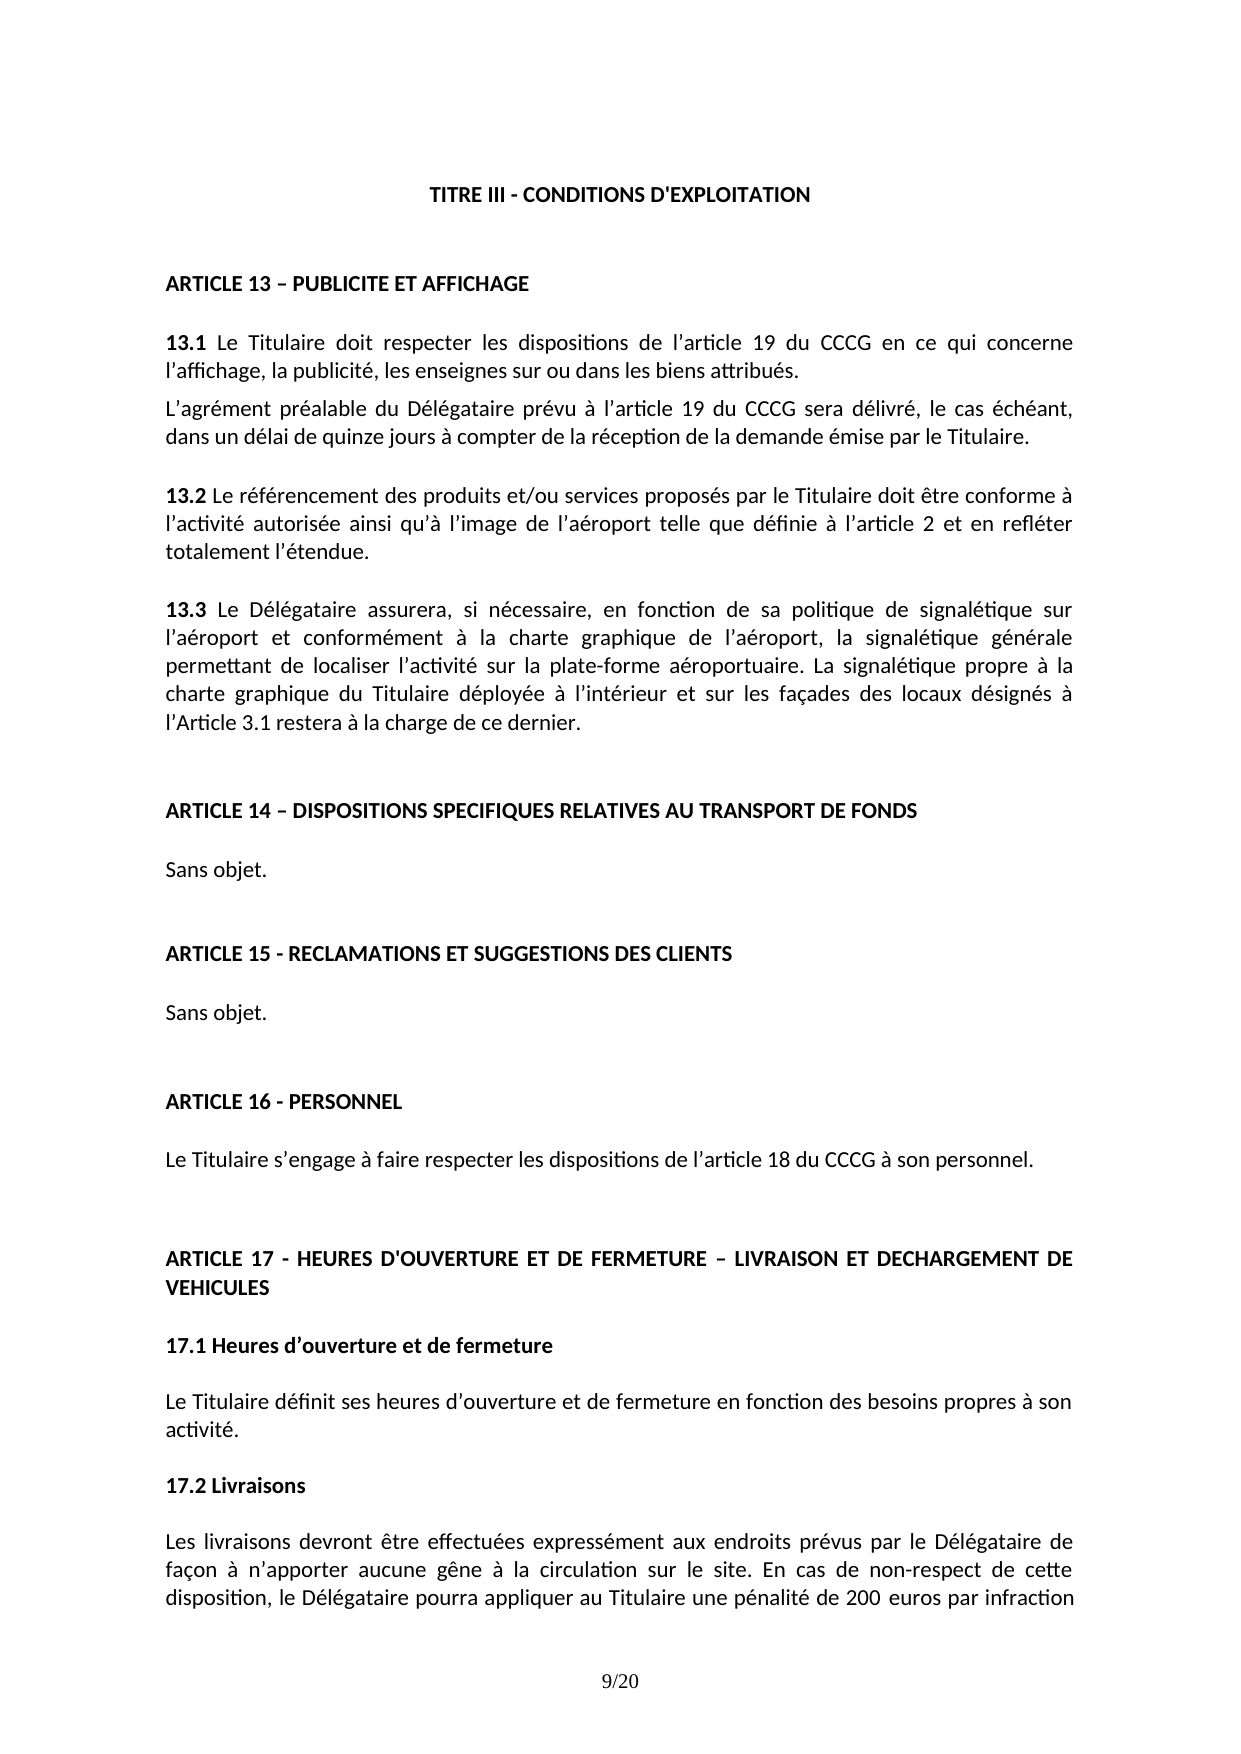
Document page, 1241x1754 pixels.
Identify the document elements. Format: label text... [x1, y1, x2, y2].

subtitle ARTICLE 16 - PERSONNEL [165, 1087, 1075, 1115]
text 13.2 Le référencement des produits et/ou services proposés par le Titulaire doit être conforme à l’activité autorisée ainsi qu’à l’image de l’aéroport telle que définie à l’article 2 et en refléter totalement l’étendue. [165, 481, 1075, 565]
subtitle ARTICLE 13 – PUBLICITE ET AFFICHAGE [165, 269, 1075, 298]
text Le Titulaire s’engage à faire respecter les dispositions de l’article 18 du CCCG à son personnel. [165, 1145, 1075, 1173]
subtitle ARTICLE 17 - HEURES D'OUVERTURE ET DE FERMETURE – LIVRAISON ET DECHARGEMENT DE VEHICULES [165, 1244, 1075, 1301]
subtitle TITRE III - CONDITIONS D'EXPLOITATION [165, 181, 1075, 208]
subtitle ARTICLE 14 – DISPOSITIONS SPECIFIQUES RELATIVES AU TRANSPORT DE FONDS [165, 797, 1075, 825]
text 17.2 Livraisons [165, 1471, 1075, 1499]
text 13.1 Le Titulaire doit respecter les dispositions de l’article 19 du CCCG en ce qui concerne l’affichage, la publicité, les enseignes sur ou dans les biens attribués. [165, 328, 1075, 384]
subtitle ARTICLE 15 - RECLAMATIONS ET SUGGESTIONS DES CLIENTS [165, 939, 1075, 967]
text L’agrément préalable du Délégataire prévu à l’article 19 du CCCG sera délivré, le cas échéant, dans un délai de quinze jours à compter de la réception de la demande émise par le Titulaire. [165, 394, 1075, 450]
text Le Titulaire définit ses heures d’ouverture et de fermeture en fonction des besoins propres à son activité. [165, 1387, 1075, 1443]
text 13.3 Le Délégataire assurera, si nécessaire, en fonction de sa politique de signalétique sur l’aéroport et conformément à la charte graphique de l’aéroport, la signalétique générale permettant de localiser l’activité sur la plate-forme aéroportuaire. La signalétique propre à la charte graphique du Titulaire déployée à l’intérieur et sur les façades des locaux désignés à l’Article 3.1 restera à la charge de ce dernier. [165, 596, 1075, 736]
text Sans objet. [165, 998, 1075, 1026]
text 17.1 Heures d’ouverture et de fermeture [165, 1331, 1075, 1359]
text Sans objet. [165, 855, 1075, 883]
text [92, 1527, 1075, 1611]
